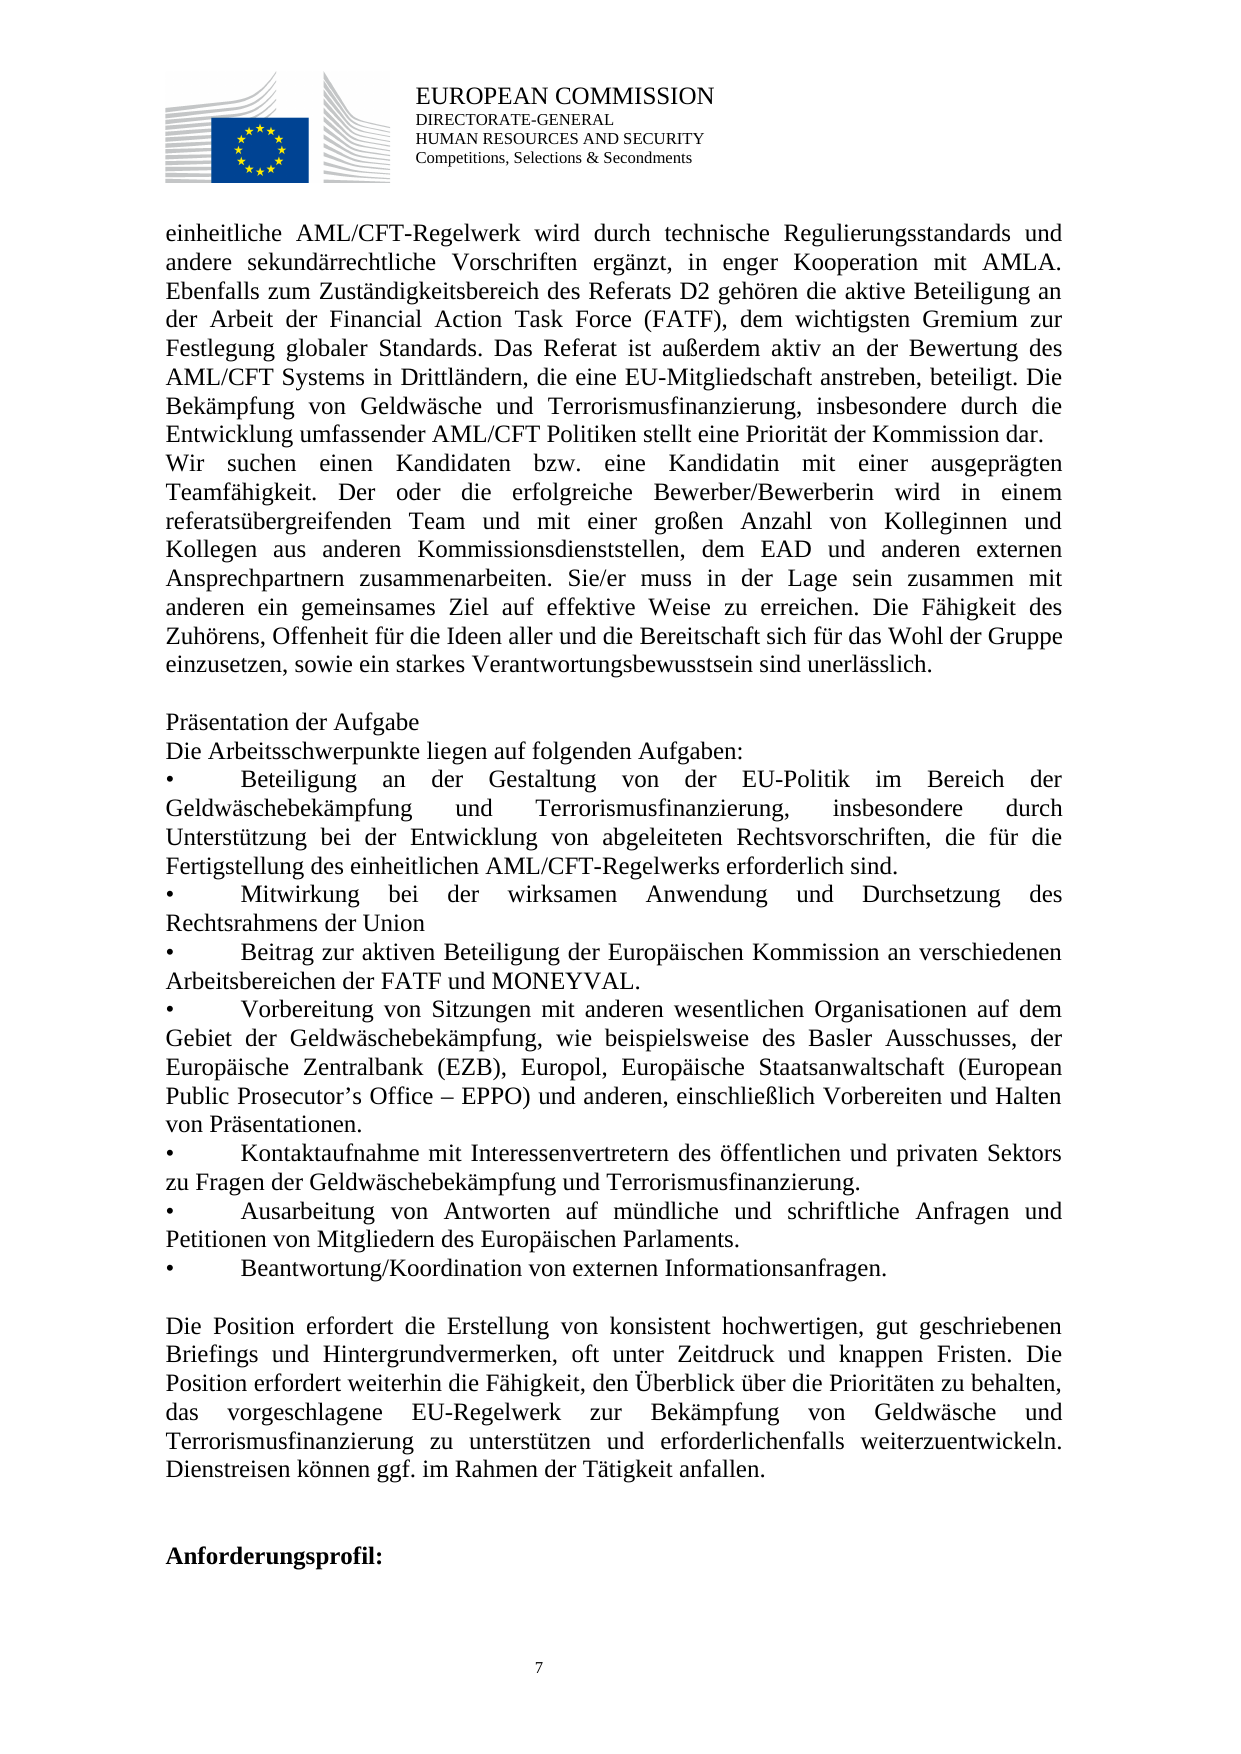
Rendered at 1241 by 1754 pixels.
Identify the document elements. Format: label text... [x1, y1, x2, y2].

text Die Arbeitsschwerpunkte liegen auf folgenden Aufgaben: [165, 736, 1063, 764]
text • Vorbereitung von Sitzungen mit anderen wesentlichen Organisationen auf dem Gebiet der Geldwäschebekämpfung, wie beispielsweise des Basler Ausschusses, der Europäische Zentralbank (EZB), Europol, Europäische Staatsanwaltschaft (European Public Prosecutor’s Office – EPPO) und anderen, einschließlich Vorbereiten und Halten von Präsentationen. [165, 994, 1063, 1138]
text Wir suchen einen Kandidaten bzw. eine Kandidatin mit einer ausgeprägten Teamfähigkeit. Der oder die erfolgreiche Bewerber/Bewerberin wird in einem referatsübergreifenden Team und mit einer großen Anzahl von Kolleginnen und Kollegen aus anderen Kommissionsdienststellen, dem EAD und anderen externen Ansprechpartnern zusammenarbeiten. Sie/er muss in der Lage sein zusammen mit anderen ein gemeinsames Ziel auf effektive Weise zu erreichen. Die Fähigkeit des Zuhörens, Offenheit für die Ideen aller und die Bereitschaft sich für das Wohl der Gruppe einzusetzen, sowie ein starkes Verantwortungsbewusstsein sind unerlässlich. [165, 448, 1063, 678]
picture [165, 71, 391, 183]
text • Beteiligung an der Gestaltung von der EU-Politik im Bereich der Geldwäschebekämpfung und Terrorismusfinanzierung, insbesondere durch Unterstützung bei der Entwicklung von abgeleiteten Rechtsvorschriften, die für die Fertigstellung des einheitlichen AML/CFT-Regelwerks erforderlich sind. [165, 764, 1063, 879]
text Präsentation der Aufgabe [165, 707, 1063, 736]
text • Beitrag zur aktiven Beteiligung der Europäischen Kommission an verschiedenen Arbeitsbereichen der FATF und MONEYVAL. [165, 937, 1063, 994]
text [165, 134, 1063, 448]
text Die Position erfordert die Erstellung von konsistent hochwertigen, gut geschriebenen Briefings und Hintergrundvermerken, oft unter Zeitdruck und knappen Fristen. Die Position erfordert weiterhin die Fähigkeit, den Überblick über die Prioritäten zu behalten, das vorgeschlagene EU-Regelwerk zur Bekämpfung von Geldwäsche und Terrorismusfinanzierung zu unterstützen und erforderlichenfalls weiterzuentwickeln. Dienstreisen können ggf. im Rahmen der Tätigkeit anfallen. [165, 1311, 1063, 1483]
text • Kontaktaufnahme mit Interessenvertretern des öffentlichen und privaten Sektors zu Fragen der Geldwäschebekämpfung und Terrorismusfinanzierung. [165, 1138, 1063, 1196]
text • Beantwortung/Koordination von externen Informationsanfragen. [165, 1253, 1063, 1282]
text • Ausarbeitung von Antworten auf mündliche und schriftliche Anfragen und Petitionen von Mitgliedern des Europäischen Parlaments. [165, 1196, 1063, 1253]
text • Mitwirkung bei der wirksamen Anwendung und Durchsetzung des Rechtsrahmens der Union [165, 879, 1063, 937]
text Anforderungsprofil: [165, 1541, 1063, 1569]
